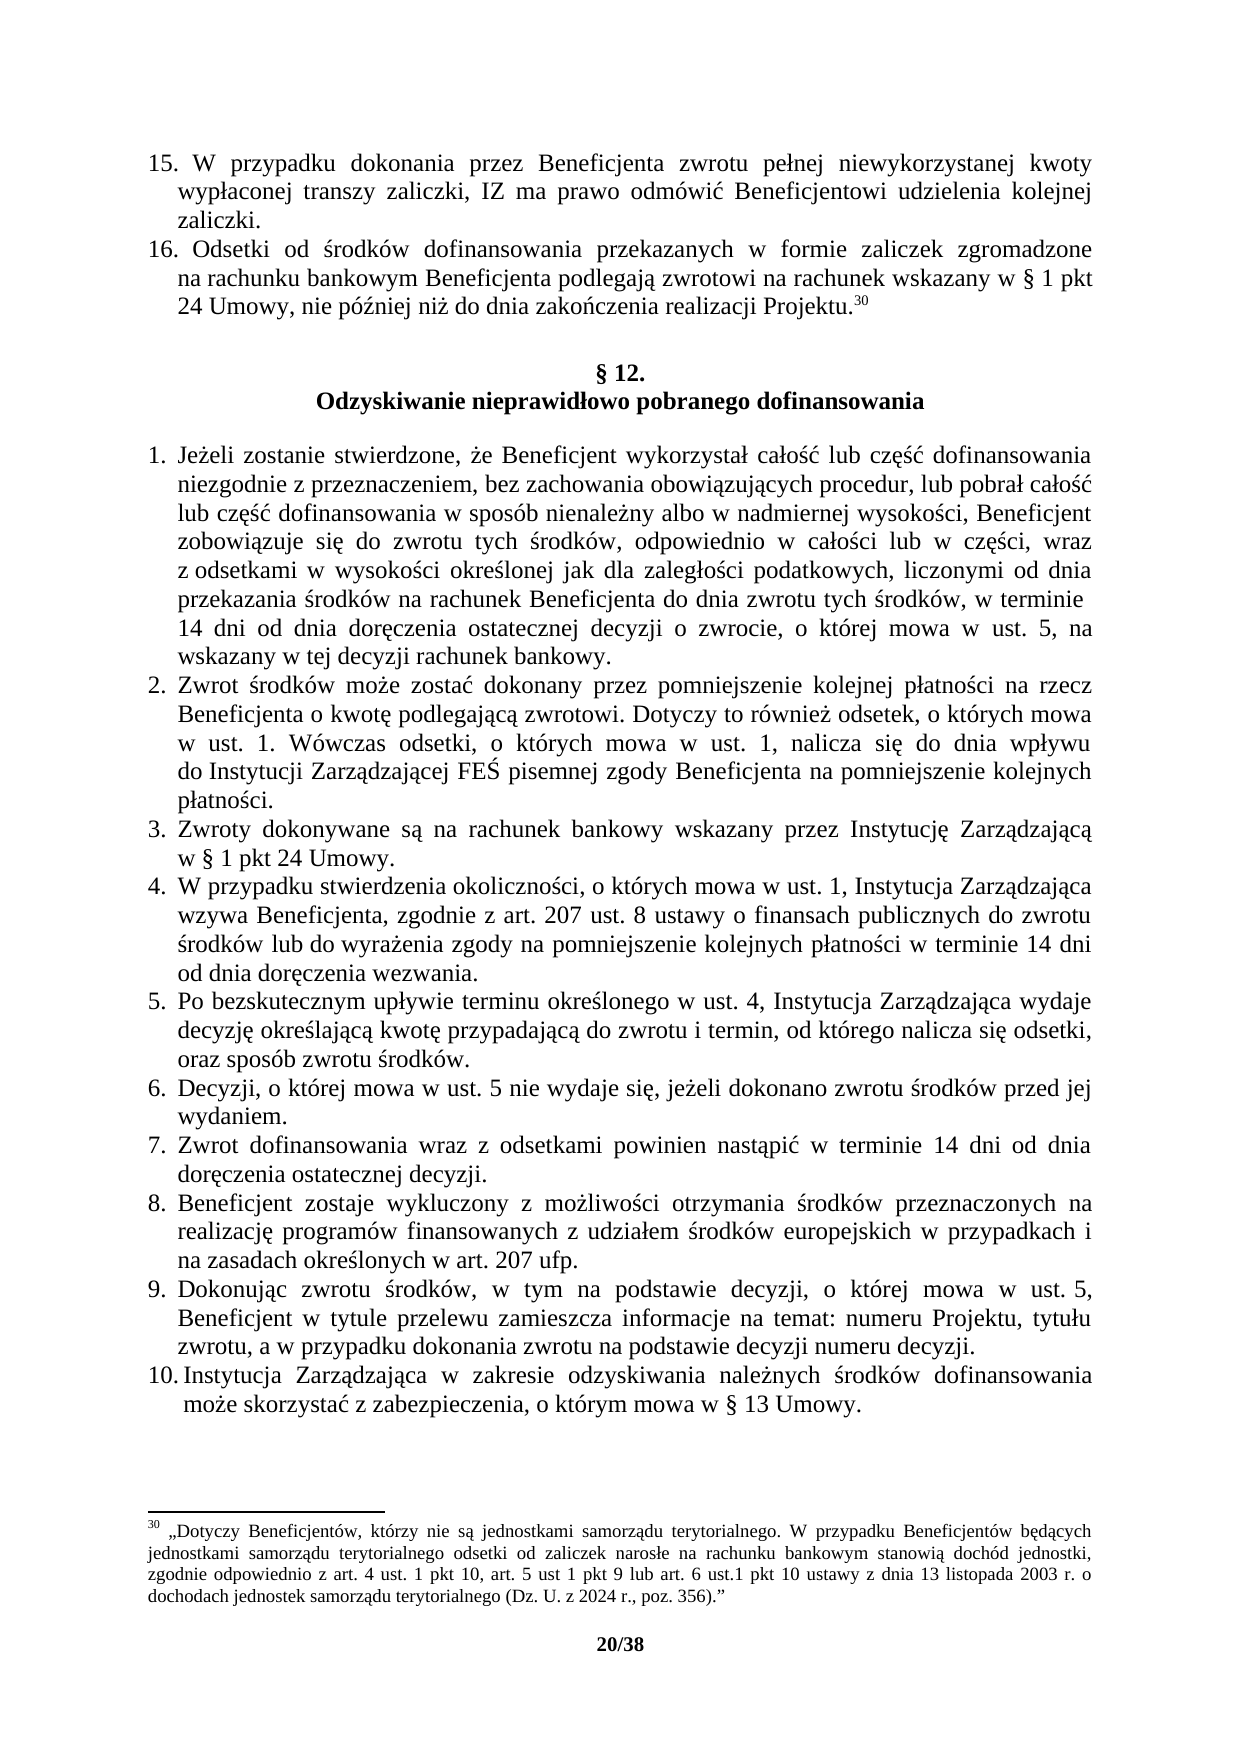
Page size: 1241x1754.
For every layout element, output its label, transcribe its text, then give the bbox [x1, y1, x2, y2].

list Jeżeli zostanie stwierdzone, że Beneficjent wykorzystał całość lub część dofinansowania niezgodnie z przeznaczeniem, bez zachowania obowiązujących procedur, lub pobrał całość lub część dofinansowania w sposób nienależny albo w nadmiernej wysokości, Beneficjent zobowiązuje się do zwrotu tych środków, odpowiednio w całości lub w części, wraz z odsetkami w wysokości określonej jak dla zaległości podatkowych, liczonymi od dnia przekazania środków na rachunek Beneficjenta do dnia zwrotu tych środków, w terminie 14 dni od dnia doręczenia ostatecznej decyzji o zwrocie, o której mowa w ust. 5, na wskazany w tej decyzji rachunek bankowy. [148, 440, 1093, 670]
list W przypadku stwierdzenia okoliczności, o których mowa w ust. 1, Instytucja Zarządzająca wzywa Beneficjenta, zgodnie z art. 207 ust. 8 ustawy o finansach publicznych do zwrotu środków lub do wyrażenia zgody na pomniejszenie kolejnych płatności w terminie 14 dni od dnia doręczenia wezwania. [148, 871, 1093, 986]
list W przypadku dokonania przez Beneficjenta zwrotu pełnej niewykorzystanej kwoty wypłaconej transzy zaliczki, IZ ma prawo odmówić Beneficjentowi udzielenia kolejnej zaliczki. [148, 148, 1093, 234]
list Zwrot dofinansowania wraz z odsetkami powinien nastąpić w terminie 14 dni od dnia doręczenia ostatecznej decyzji. [148, 1130, 1093, 1188]
list Decyzji, o której mowa w ust. 5 nie wydaje się, jeżeli dokonano zwrotu środków przed jej wydaniem. [148, 1073, 1093, 1130]
list Instytucja Zarządzająca w zakresie odzyskiwania należnych środków dofinansowania może skorzystać z zabezpieczenia, o którym mowa w § 13 Umowy. [148, 1360, 1093, 1418]
list Beneficjent zostaje wykluczony z możliwości otrzymania środków przeznaczonych na realizację programów finansowanych z udziałem środków europejskich w przypadkach i na zasadach określonych w art. 207 ufp. [148, 1188, 1093, 1274]
list Dokonując zwrotu środków, w tym na podstawie decyzji, o której mowa w ust. 5, Beneficjent w tytule przelewu zamieszcza informacje na temat: numeru Projektu, tytułu zwrotu, a w przypadku dokonania zwrotu na podstawie decyzji numeru decyzji. [148, 1274, 1093, 1360]
list Zwrot środków może zostać dokonany przez pomniejszenie kolejnej płatności na rzecz Beneficjenta o kwotę podlegającą zwrotowi. Dotyczy to również odsetek, o których mowa w ust. 1. Wówczas odsetki, o których mowa w ust. 1, nalicza się do dnia wpływu do Instytucji Zarządzającej FEŚ pisemnej zgody Beneficjenta na pomniejszenie kolejnych płatności. [148, 670, 1093, 814]
text § 12. Odzyskiwanie nieprawidłowo pobranego dofinansowania [148, 358, 1093, 415]
list Po bezskutecznym upływie terminu określonego w ust. 4, Instytucja Zarządzająca wydaje decyzję określającą kwotę przypadającą do zwrotu i termin, od którego nalicza się odsetki, oraz sposób zwrotu środków. [148, 986, 1093, 1073]
list Odsetki od środków dofinansowania przekazanych w formie zaliczek zgromadzone na rachunku bankowym Beneficjenta podlegają zwrotowi na rachunek wskazany w § 1 pkt 24 Umowy, nie później niż do dnia zakończenia realizacji Projektu. [148, 234, 1093, 320]
list Zwroty dokonywane są na rachunek bankowy wskazany przez Instytucję Zarządzającą w § 1 pkt 24 Umowy. [148, 814, 1093, 871]
